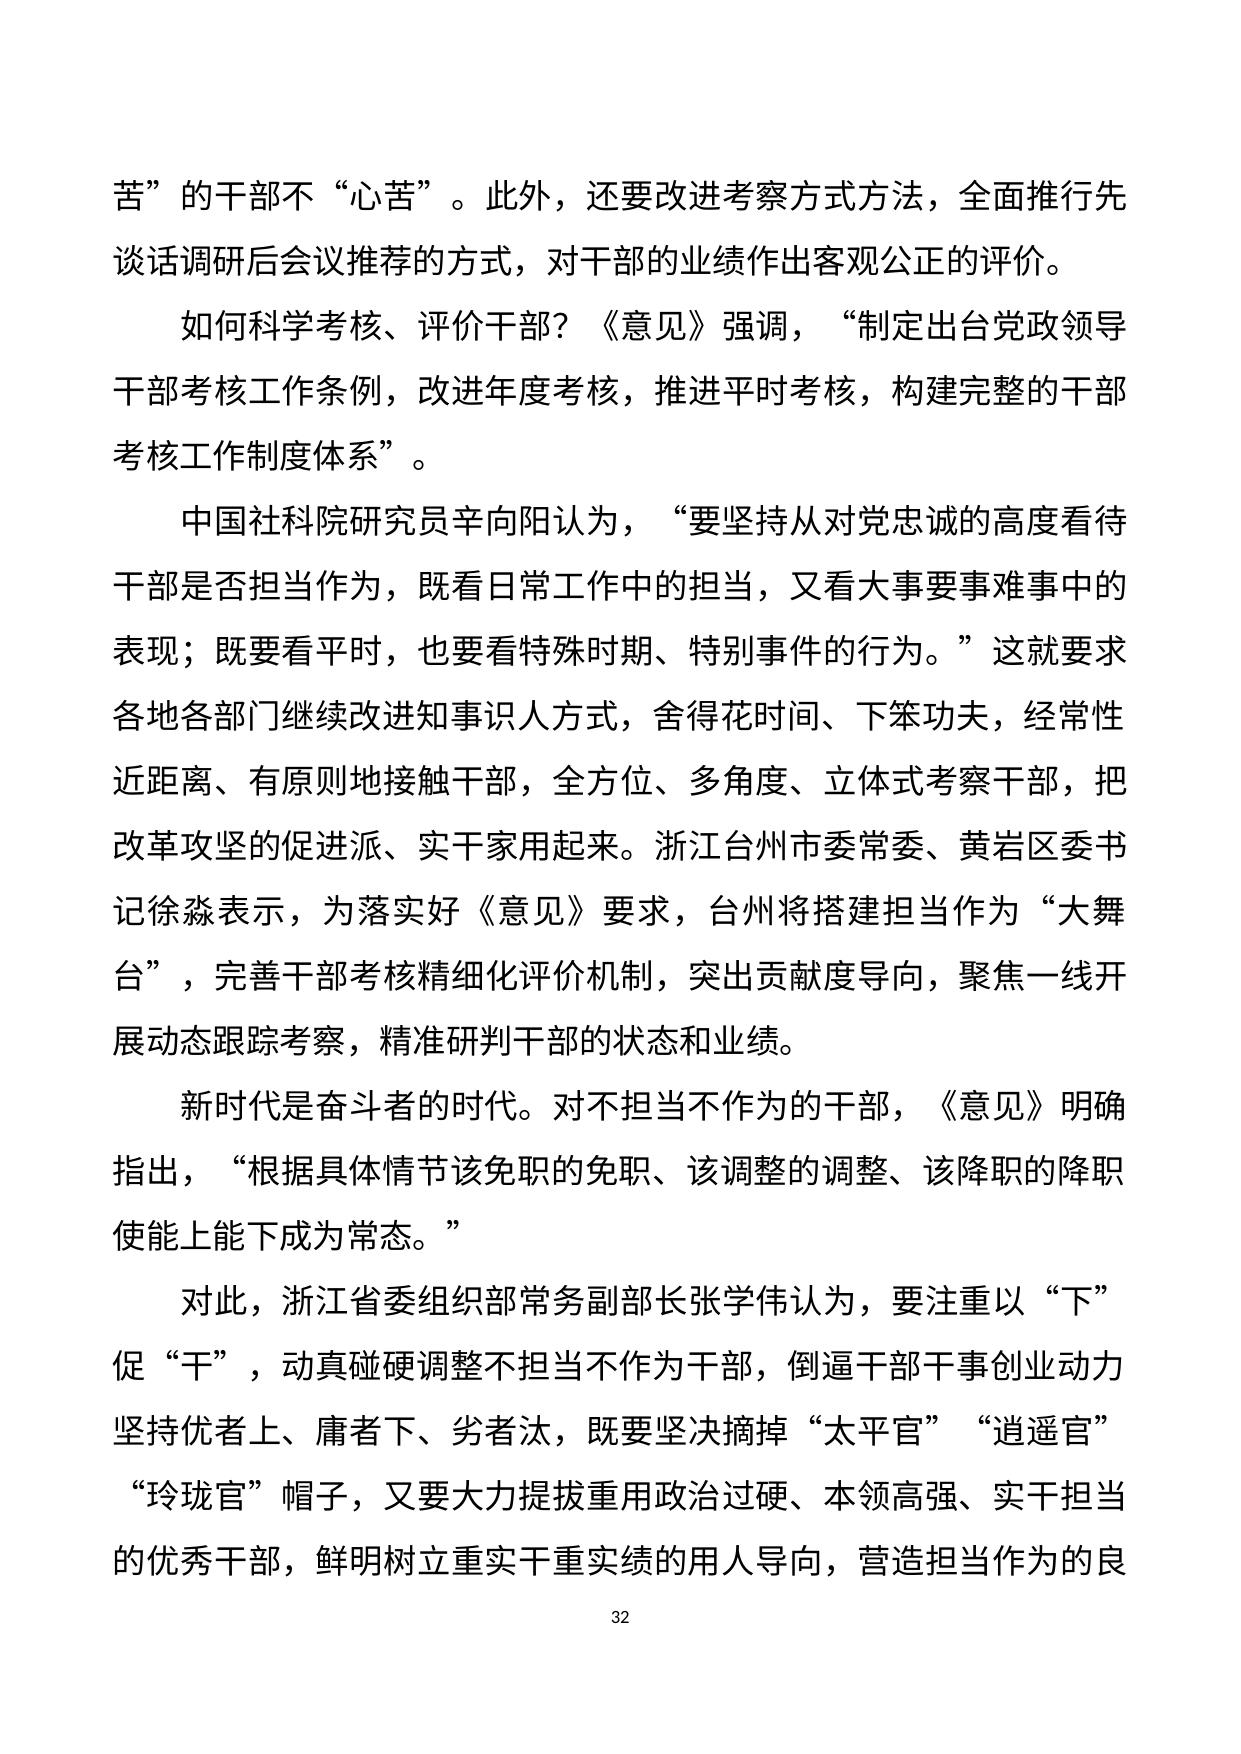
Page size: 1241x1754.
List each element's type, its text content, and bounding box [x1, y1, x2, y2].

text 中国社科院研究员辛向阳认为，“要坚持从对党忠诚的高度看待干部是否担当作为，既看日常工作中的担当，又看大事要事难事中的表现；既要看平时，也要看特殊时期、特别事件的行为。”这就要求各地各部门继续改进知事识人方式，舍得花时间、下笨功夫，经常性、近距离、有原则地接触干部，全方位、多角度、立体式考察干部，把改革攻坚的促进派、实干家用起来。浙江台州市委常委、黄岩区委书记徐淼表示，为落实好《意见》要求，台州将搭建担当作为“大舞台”，完善干部考核精细化评价机制，突出贡献度导向，聚焦一线开展动态跟踪考察，精准研判干部的状态和业绩。 [112, 487, 1128, 1072]
text 新时代是奋斗者的时代。对不担当不作为的干部，《意见》明确指出，“根据具体情节该免职的免职、该调整的调整、该降职的降职，使能上能下成为常态。” [112, 1072, 1128, 1267]
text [112, 1267, 1128, 1592]
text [112, 162, 1128, 292]
text 如何科学考核、评价干部？《意见》强调，“制定出台党政领导干部考核工作条例，改进年度考核，推进平时考核，构建完整的干部考核工作制度体系”。 [112, 292, 1128, 487]
